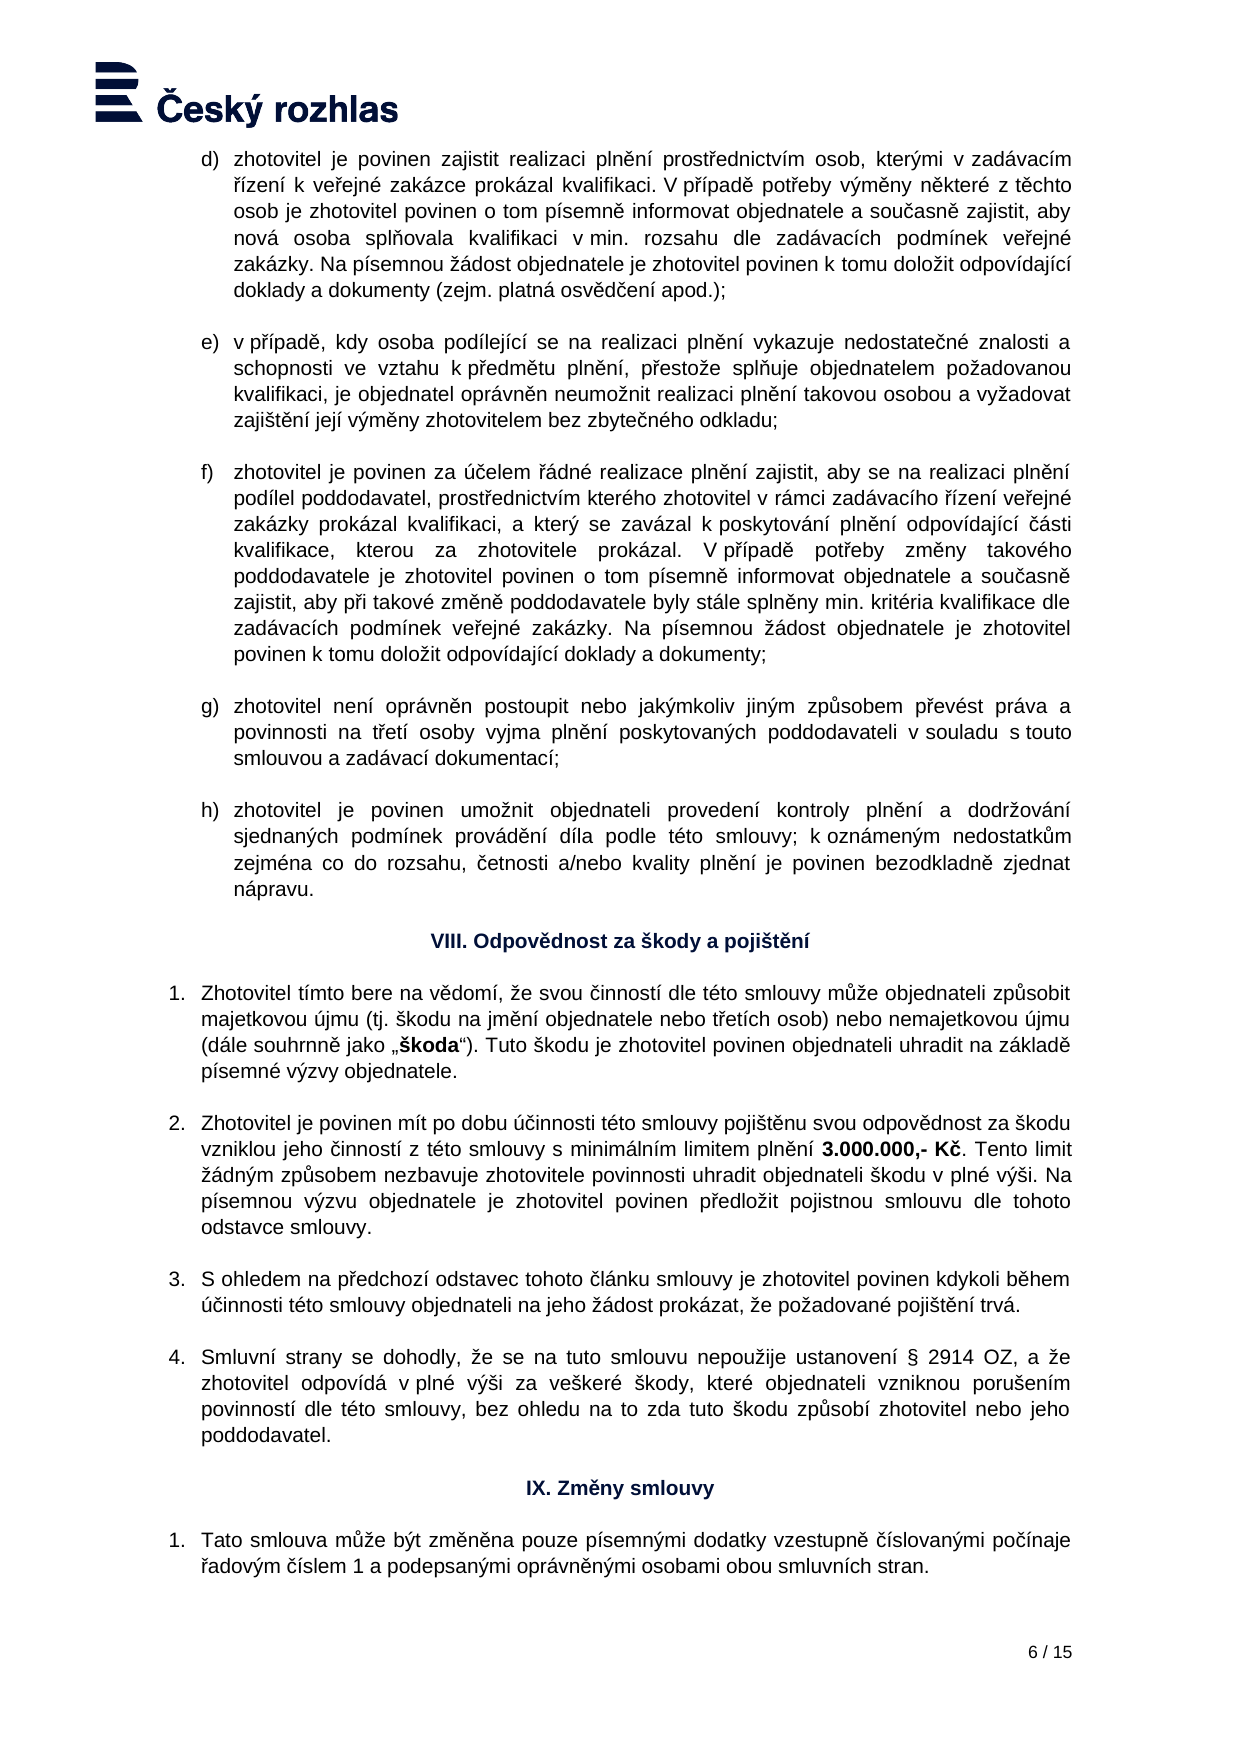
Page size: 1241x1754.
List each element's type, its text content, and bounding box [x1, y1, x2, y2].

list zhotovitel není oprávněn postoupit nebo jakýmkoliv jiným způsobem převést práva a povinnosti na třetí osoby vyjma plnění poskytovaných poddodavateli v souladu s touto smlouvou a zadávací dokumentací; [201, 693, 1072, 771]
picture [95, 62, 398, 128]
list zhotovitel je povinen za účelem řádné realizace plnění zajistit, aby se na realizaci plnění podílel poddodavatel, prostřednictvím kterého zhotovitel v rámci zadávacího řízení veřejné zakázky prokázal kvalifikaci, a který se zavázal k poskytování plnění odpovídající části kvalifikace, kterou za zhotovitele prokázal. V případě potřeby změny takového poddodavatele je zhotovitel povinen o tom písemně informovat objednatele a současně zajistit, aby při takové změně poddodavatele byly stále splněny min. kritéria kvalifikace dle zadávacích podmínek veřejné zakázky. Na písemnou žádost objednatele je zhotovitel povinen k tomu doložit odpovídající doklady a dokumenty; [201, 458, 1072, 667]
list Zhotovitel je povinen mít po dobu účinnosti této smlouvy pojištěnu svou odpovědnost za škodu vzniklou jeho činností z této smlouvy s minimálním limitem plnění 3.000.000,- Kč. Tento limit žádným způsobem nezbavuje zhotovitele povinnosti uhradit objednateli škodu v plné výši. Na písemnou výzvu objednatele je zhotovitel povinen předložit pojistnou smlouvu dle tohoto odstavce smlouvy. [168, 1109, 1072, 1240]
list Tato smlouva může být změněna pouze písemnými dodatky vzestupně číslovanými počínaje řadovým číslem 1 a podepsanými oprávněnými osobami obou smluvních stran. [168, 1526, 1072, 1578]
list v případě, kdy osoba podílející se na realizaci plnění vykazuje nedostatečné znalosti a schopnosti ve vztahu k předmětu plnění, přestože splňuje objednatelem požadovanou kvalifikaci, je objednatel oprávněn neumožnit realizaci plnění takovou osobou a vyžadovat zajištění její výměny zhotovitelem bez zbytečného odkladu; [201, 328, 1072, 432]
subtitle Změny smlouvy [168, 1474, 1072, 1500]
list Zhotovitel tímto bere na vědomí, že svou činností dle této smlouvy může objednateli způsobit majetkovou újmu (tj. škodu na jmění objednatele nebo třetích osob) nebo nemajetkovou újmu (dále souhrnně jako „škoda“). Tuto škodu je zhotovitel povinen objednateli uhradit na základě písemné výzvy objednatele. [168, 979, 1072, 1083]
subtitle Odpovědnost za škody a pojištění [168, 927, 1072, 953]
list zhotovitel je povinen umožnit objednateli provedení kontroly plnění a dodržování sjednaných podmínek provádění díla podle této smlouvy; k oznámeným nedostatkům zejména co do rozsahu, četnosti a/nebo kvality plnění je povinen bezodkladně zjednat nápravu. [201, 797, 1072, 901]
list zhotovitel je povinen zajistit realizaci plnění prostřednictvím osob, kterými v zadávacím řízení k veřejné zakázce prokázal kvalifikaci. V případě potřeby výměny některé z těchto osob je zhotovitel povinen o tom písemně informovat objednatele a současně zajistit, aby nová osoba splňovala kvalifikaci v min. rozsahu dle zadávacích podmínek veřejné zakázky. Na písemnou žádost objednatele je zhotovitel povinen k tomu doložit odpovídající doklady a dokumenty (zejm. platná osvědčení apod.); [201, 146, 1072, 302]
list Smluvní strany se dohodly, že se na tuto smlouvu nepoužije ustanovení § 2914 OZ, a že zhotovitel odpovídá v plné výši za veškeré škody, které objednateli vzniknou porušením povinností dle této smlouvy, bez ohledu na to zda tuto škodu způsobí zhotovitel nebo jeho poddodavatel. [168, 1344, 1072, 1448]
list S ohledem na předchozí odstavec tohoto článku smlouvy je zhotovitel povinen kdykoli během účinnosti této smlouvy objednateli na jeho žádost prokázat, že požadované pojištění trvá. [168, 1266, 1072, 1318]
